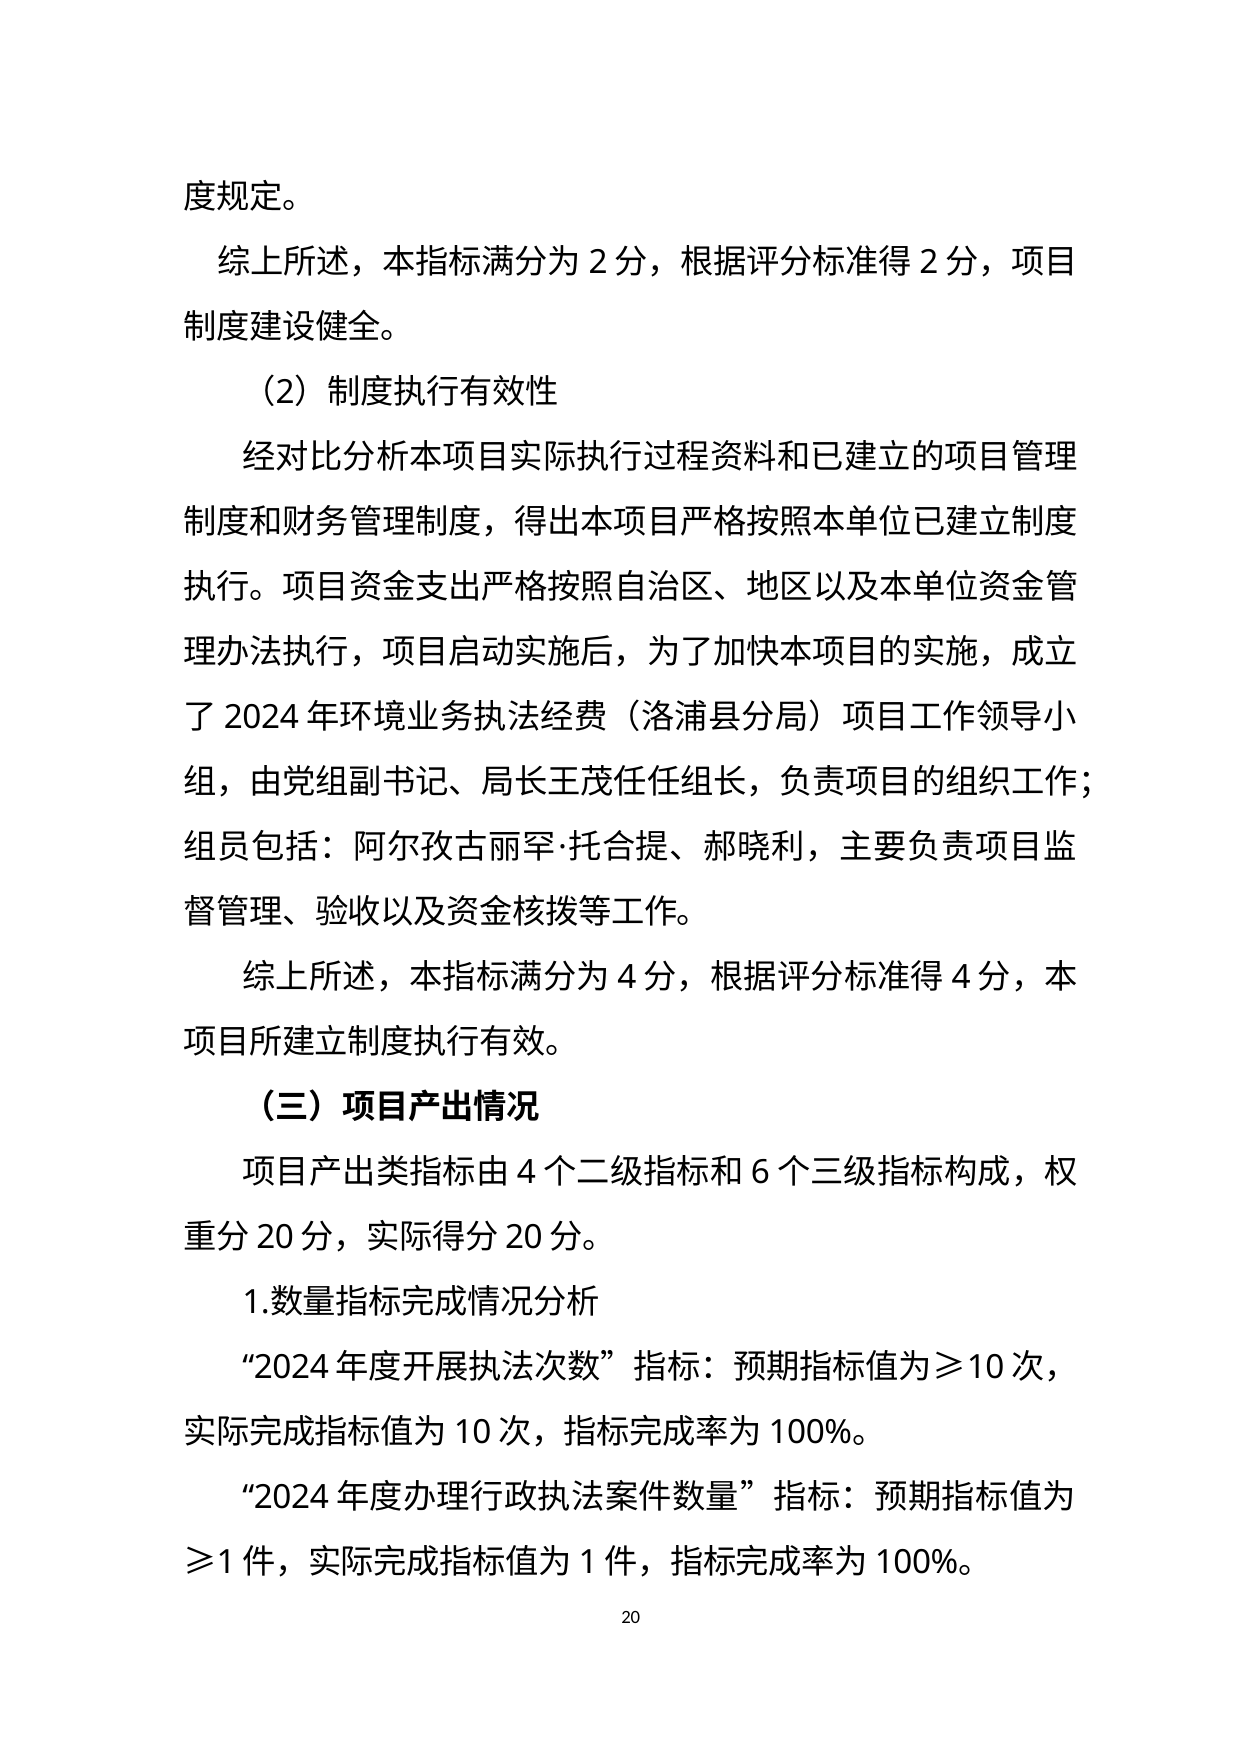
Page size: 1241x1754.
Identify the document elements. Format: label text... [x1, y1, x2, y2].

text 项目产出类指标由4个二级指标和6个三级指标构成，权重分20分，实际得分20分。 [183, 1137, 1078, 1267]
text 经对比分析本项目实际执行过程资料和已建立的项目管理制度和财务管理制度，得出本项目严格按照本单位已建立制度执行。项目资金支出严格按照自治区、地区以及本单位资金管理办法执行，项目启动实施后，为了加快本项目的实施，成立了2024年环境业务执法经费（洛浦县分局）项目工作领导小组，由党组副书记、局长王茂任任组长，负责项目的组织工作；组员包括：阿尔孜古丽罕·托合提、郝晓利，主要负责项目监督管理、验收以及资金核拨等工作。 [183, 422, 1078, 942]
text 1.数量指标完成情况分析 [183, 1267, 1078, 1332]
text （三）项目产出情况 [183, 1072, 1078, 1137]
text “2024年度开展执法次数”指标：预期指标值为≥10次，实际完成指标值为10次，指标完成率为100%。 [183, 1332, 1078, 1462]
text “2024年度办理行政执法案件数量”指标：预期指标值为≥1件，实际完成指标值为1件，指标完成率为100%。 [183, 1462, 1078, 1592]
text 综上所述，本指标满分为4分，根据评分标准得4分，本项目所建立制度执行有效。 [183, 942, 1078, 1072]
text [183, 162, 1078, 357]
text （2）制度执行有效性 [183, 357, 1078, 422]
